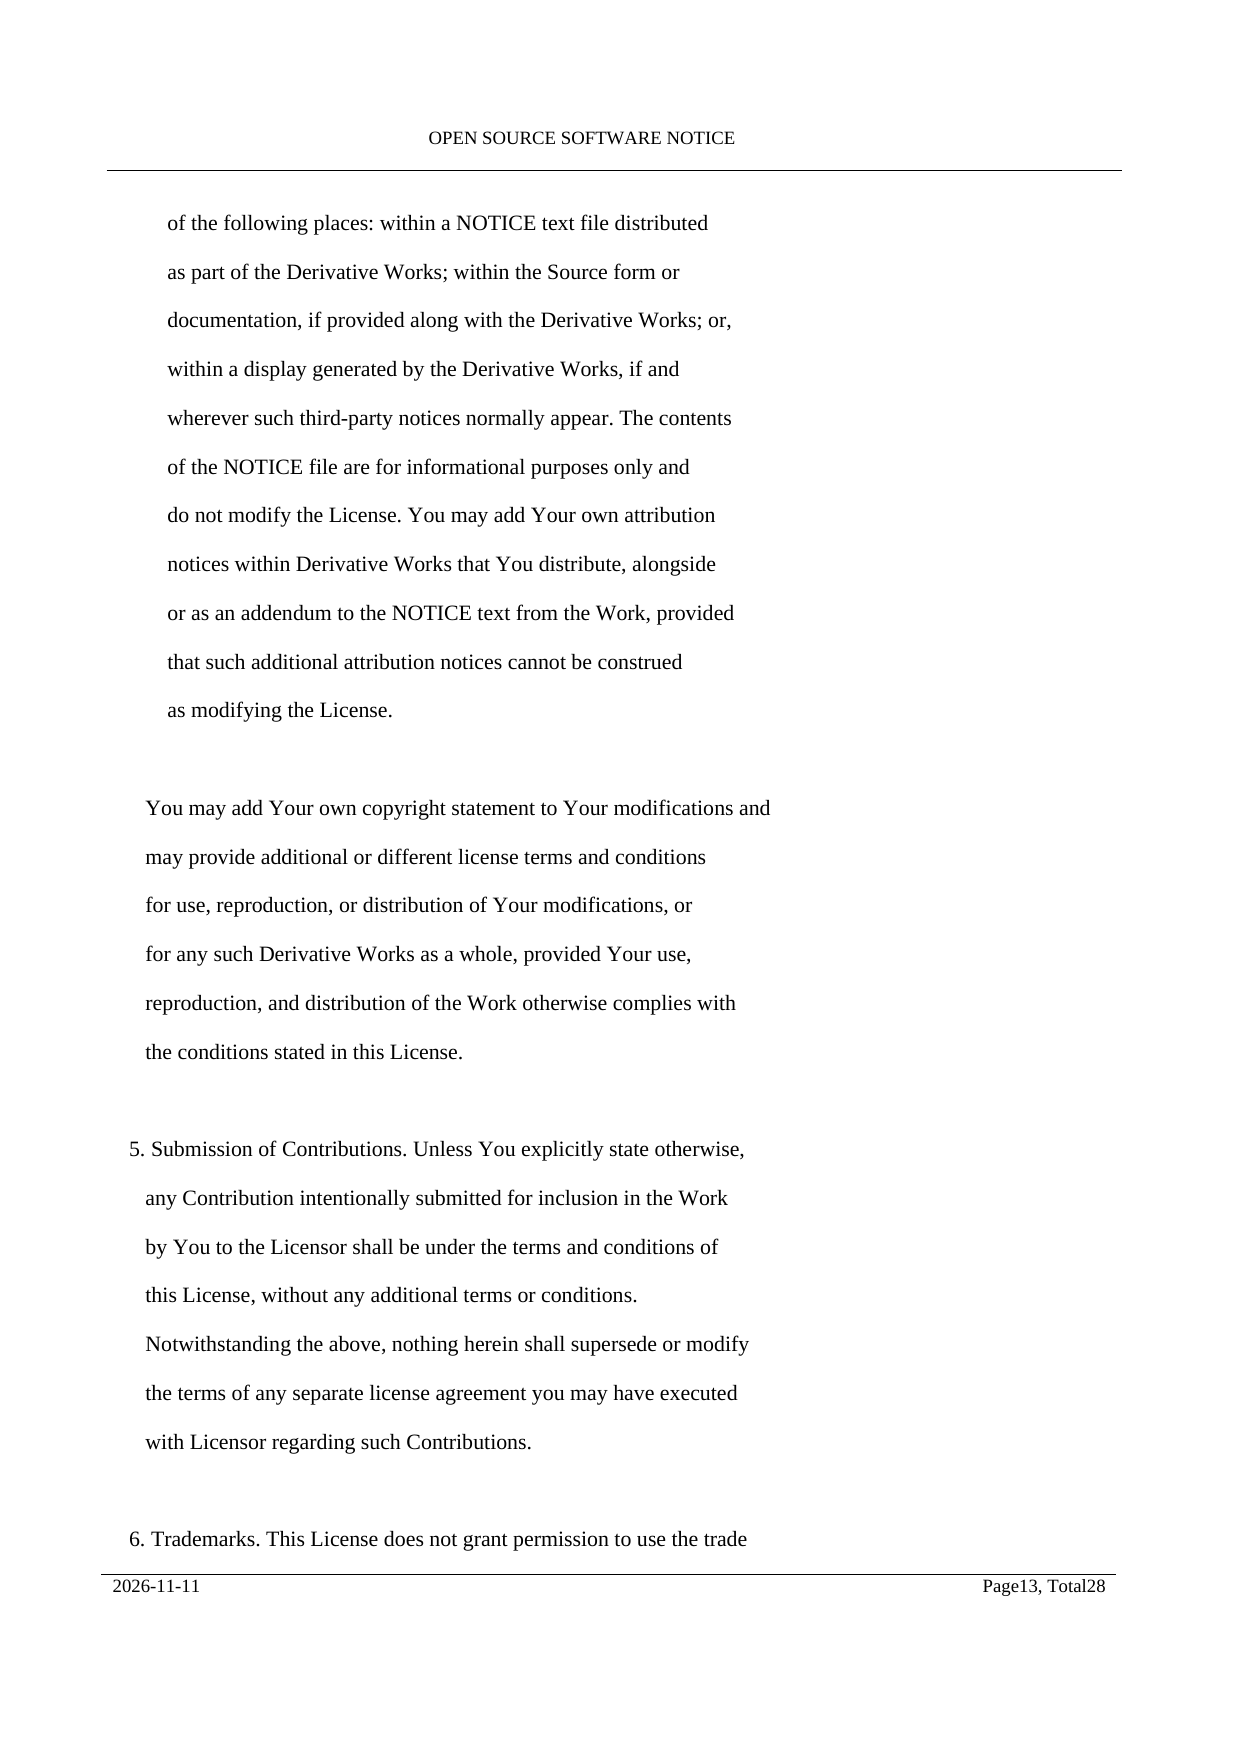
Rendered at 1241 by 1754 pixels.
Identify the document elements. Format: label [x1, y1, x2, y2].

text [112, 206, 1128, 1555]
